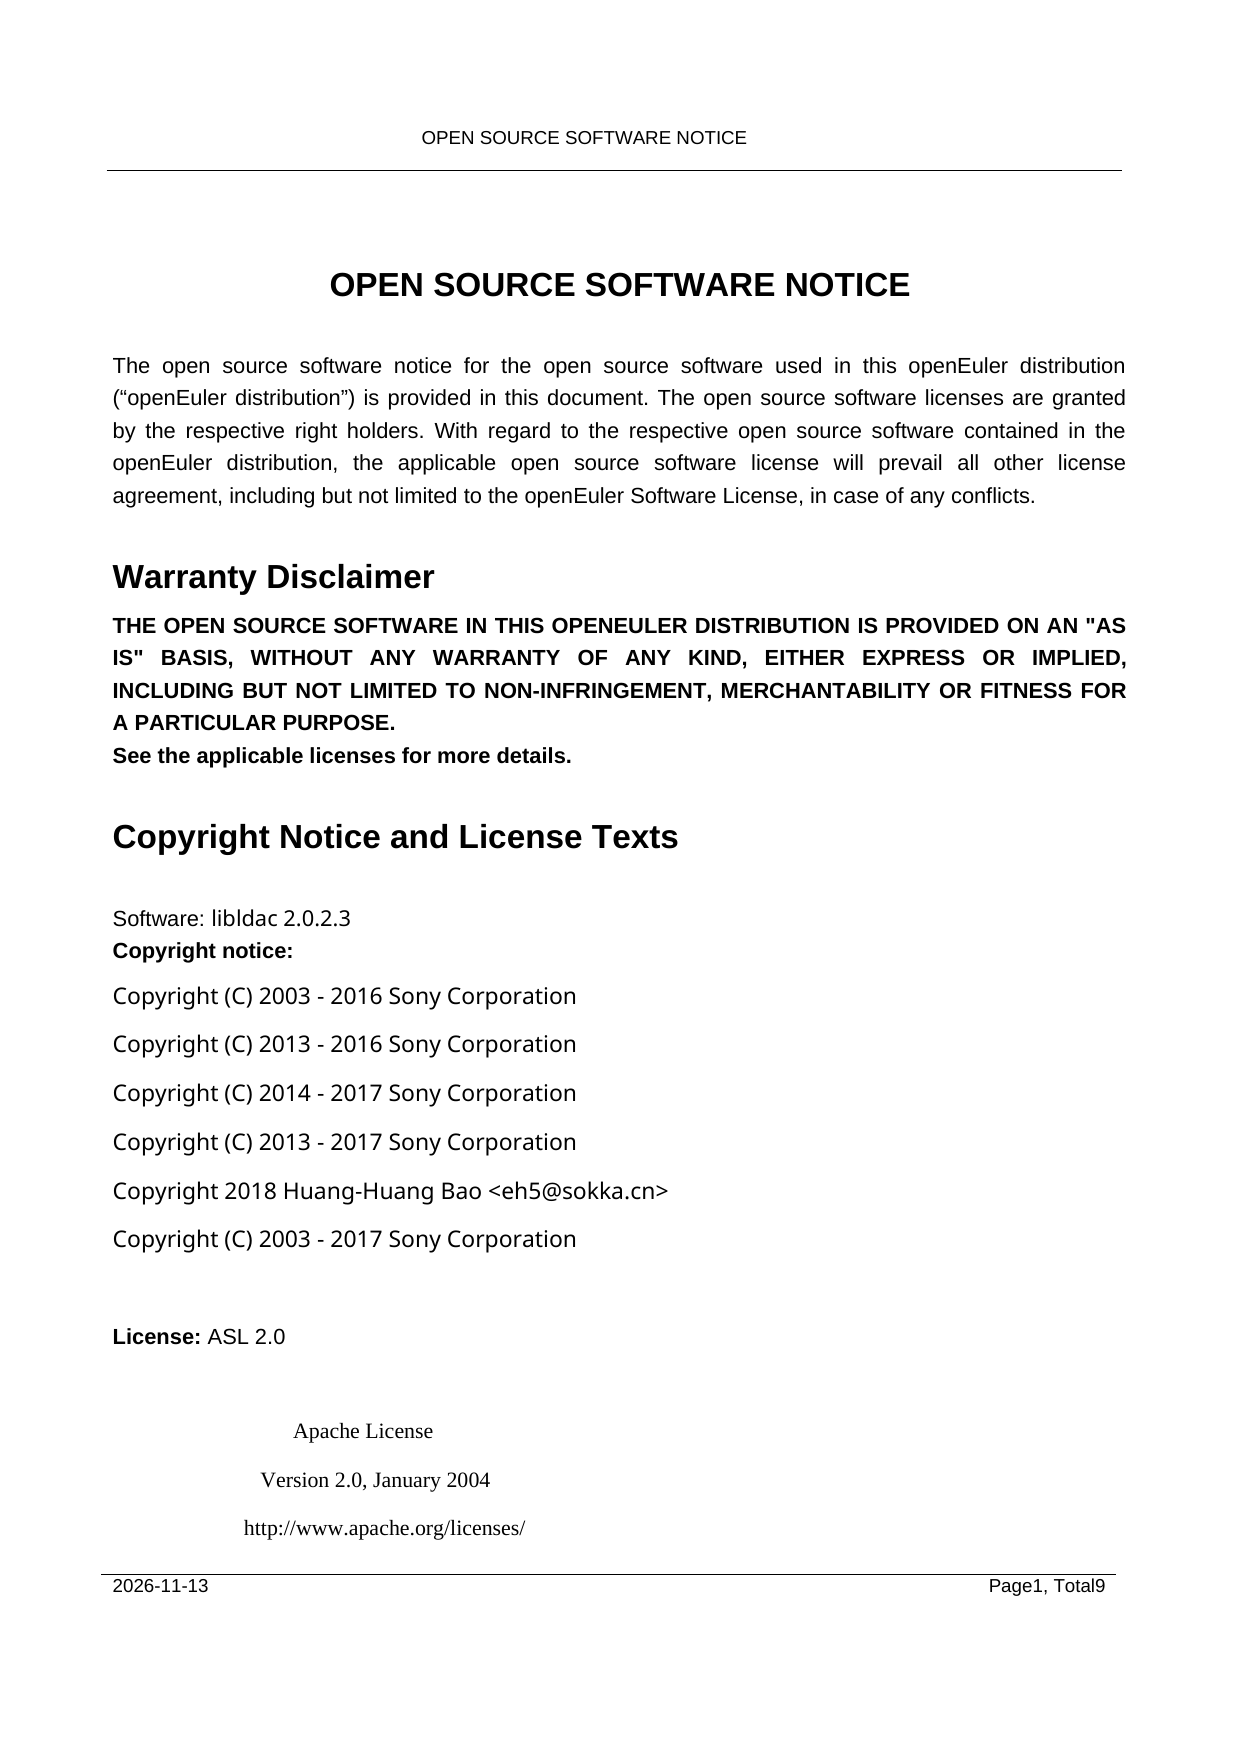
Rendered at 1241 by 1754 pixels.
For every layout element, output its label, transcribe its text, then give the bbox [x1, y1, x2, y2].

text License: ASL 2.0 [112, 1320, 1128, 1353]
text The open source software notice for the open source software used in this openEuler distribution (“openEuler distribution”) is provided in this document. The open source software licenses are granted by the respective right holders. With regard to the respective open source software contained in the openEuler distribution, the applicable open source software license will prevail all other license agreement, including but not limited to the openEuler Software License, in case of any conflicts. [112, 349, 1128, 511]
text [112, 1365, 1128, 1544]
text OPEN SOURCE SOFTWARE NOTICE [112, 251, 1128, 316]
text Software: libldac 2.0.2.3 [112, 901, 1128, 934]
text Copyright Notice and License Texts [112, 804, 1128, 869]
text Copyright notice: [112, 934, 1128, 966]
text Warranty Disclaimer [112, 544, 1128, 609]
text THE OPEN SOURCE SOFTWARE IN THIS OPENEULER DISTRIBUTION IS PROVIDED ON AN "AS IS" BASIS, WITHOUT ANY WARRANTY OF ANY KIND, EITHER EXPRESS OR IMPLIED, INCLUDING BUT NOT LIMITED TO NON-INFRINGEMENT, MERCHANTABILITY OR FITNESS FOR A PARTICULAR PURPOSE. See the applicable licenses for more details. [112, 609, 1128, 771]
text Copyright (C) 2003 - 2016 Sony Corporation Copyright (C) 2013 - 2016 Sony Corporation Copyright (C) 2014 - 2017 Sony Corporation Copyright (C) 2013 - 2017 Sony Corporation Copyright 2018 Huang-Huang Bao <eh5@sokka.cn> Copyright (C) 2003 - 2017 Sony Corporation [112, 979, 1128, 1304]
